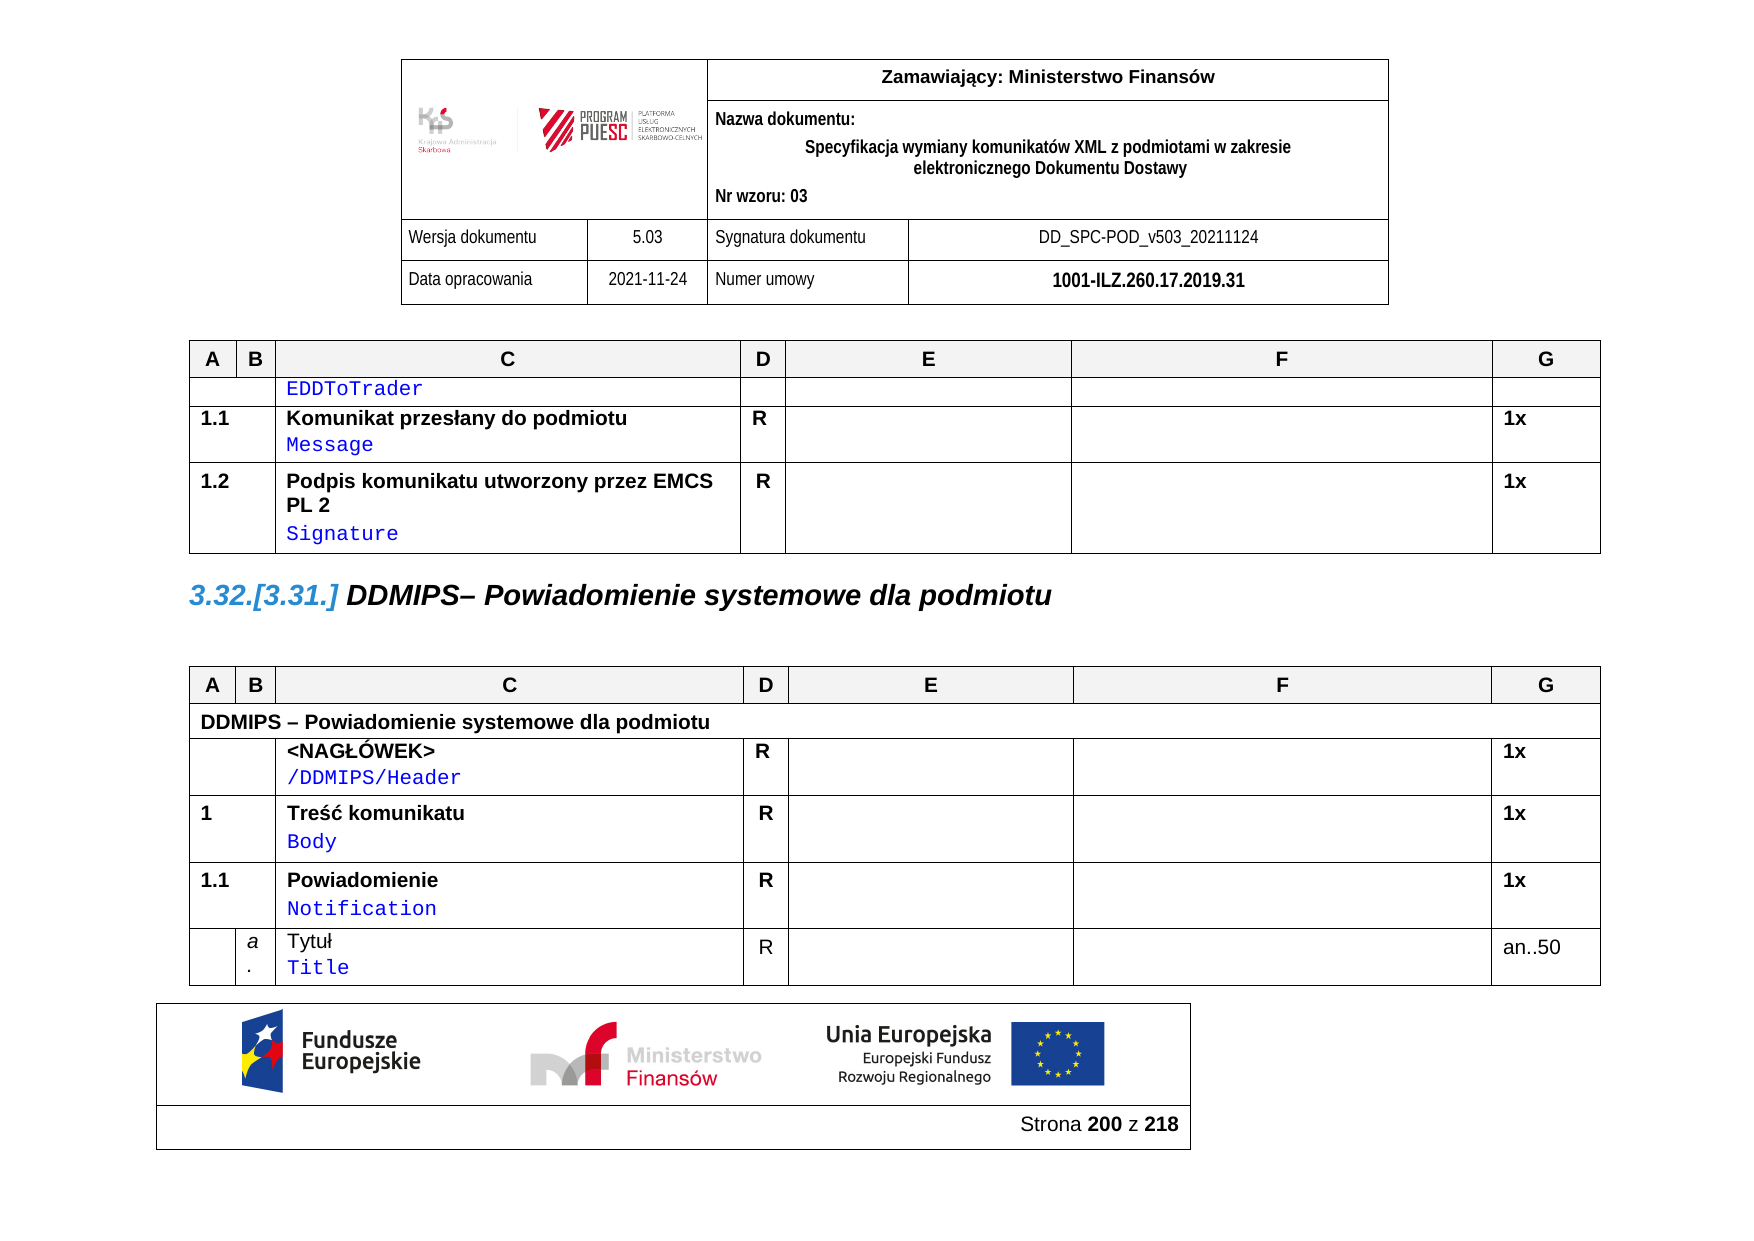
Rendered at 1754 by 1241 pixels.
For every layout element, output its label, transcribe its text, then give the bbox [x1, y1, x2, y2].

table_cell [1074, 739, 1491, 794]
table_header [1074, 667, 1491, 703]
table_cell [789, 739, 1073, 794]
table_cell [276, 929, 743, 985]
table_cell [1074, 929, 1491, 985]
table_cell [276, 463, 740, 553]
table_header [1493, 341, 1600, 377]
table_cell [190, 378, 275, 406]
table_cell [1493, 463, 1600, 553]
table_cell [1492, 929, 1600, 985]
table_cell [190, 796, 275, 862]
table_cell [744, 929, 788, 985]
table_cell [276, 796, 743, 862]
picture [408, 97, 702, 163]
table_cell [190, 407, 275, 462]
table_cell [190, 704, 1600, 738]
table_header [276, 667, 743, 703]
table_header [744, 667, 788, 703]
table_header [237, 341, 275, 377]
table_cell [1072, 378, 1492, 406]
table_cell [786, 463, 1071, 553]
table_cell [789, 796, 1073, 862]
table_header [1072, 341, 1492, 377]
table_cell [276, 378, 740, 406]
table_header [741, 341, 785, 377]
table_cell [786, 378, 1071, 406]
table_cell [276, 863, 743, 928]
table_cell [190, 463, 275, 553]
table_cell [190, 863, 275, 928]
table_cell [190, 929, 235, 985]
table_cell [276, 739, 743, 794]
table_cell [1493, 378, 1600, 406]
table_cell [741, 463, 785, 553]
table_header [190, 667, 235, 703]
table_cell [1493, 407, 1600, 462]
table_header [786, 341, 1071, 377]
picture [242, 1009, 1105, 1093]
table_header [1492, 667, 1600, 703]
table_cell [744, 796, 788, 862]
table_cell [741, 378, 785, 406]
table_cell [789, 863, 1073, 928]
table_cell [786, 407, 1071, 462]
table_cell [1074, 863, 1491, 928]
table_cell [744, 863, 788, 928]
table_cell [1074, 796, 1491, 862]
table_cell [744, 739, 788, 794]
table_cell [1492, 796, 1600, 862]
text DDMIPS– Powiadomienie systemowe dla podmiotu [189, 578, 1600, 612]
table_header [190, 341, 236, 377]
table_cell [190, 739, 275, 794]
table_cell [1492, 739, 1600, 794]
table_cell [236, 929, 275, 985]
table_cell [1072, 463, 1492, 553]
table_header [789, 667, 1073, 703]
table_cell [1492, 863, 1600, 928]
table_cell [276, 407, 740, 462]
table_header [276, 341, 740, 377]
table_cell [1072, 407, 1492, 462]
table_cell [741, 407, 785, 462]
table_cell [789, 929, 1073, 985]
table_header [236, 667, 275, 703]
